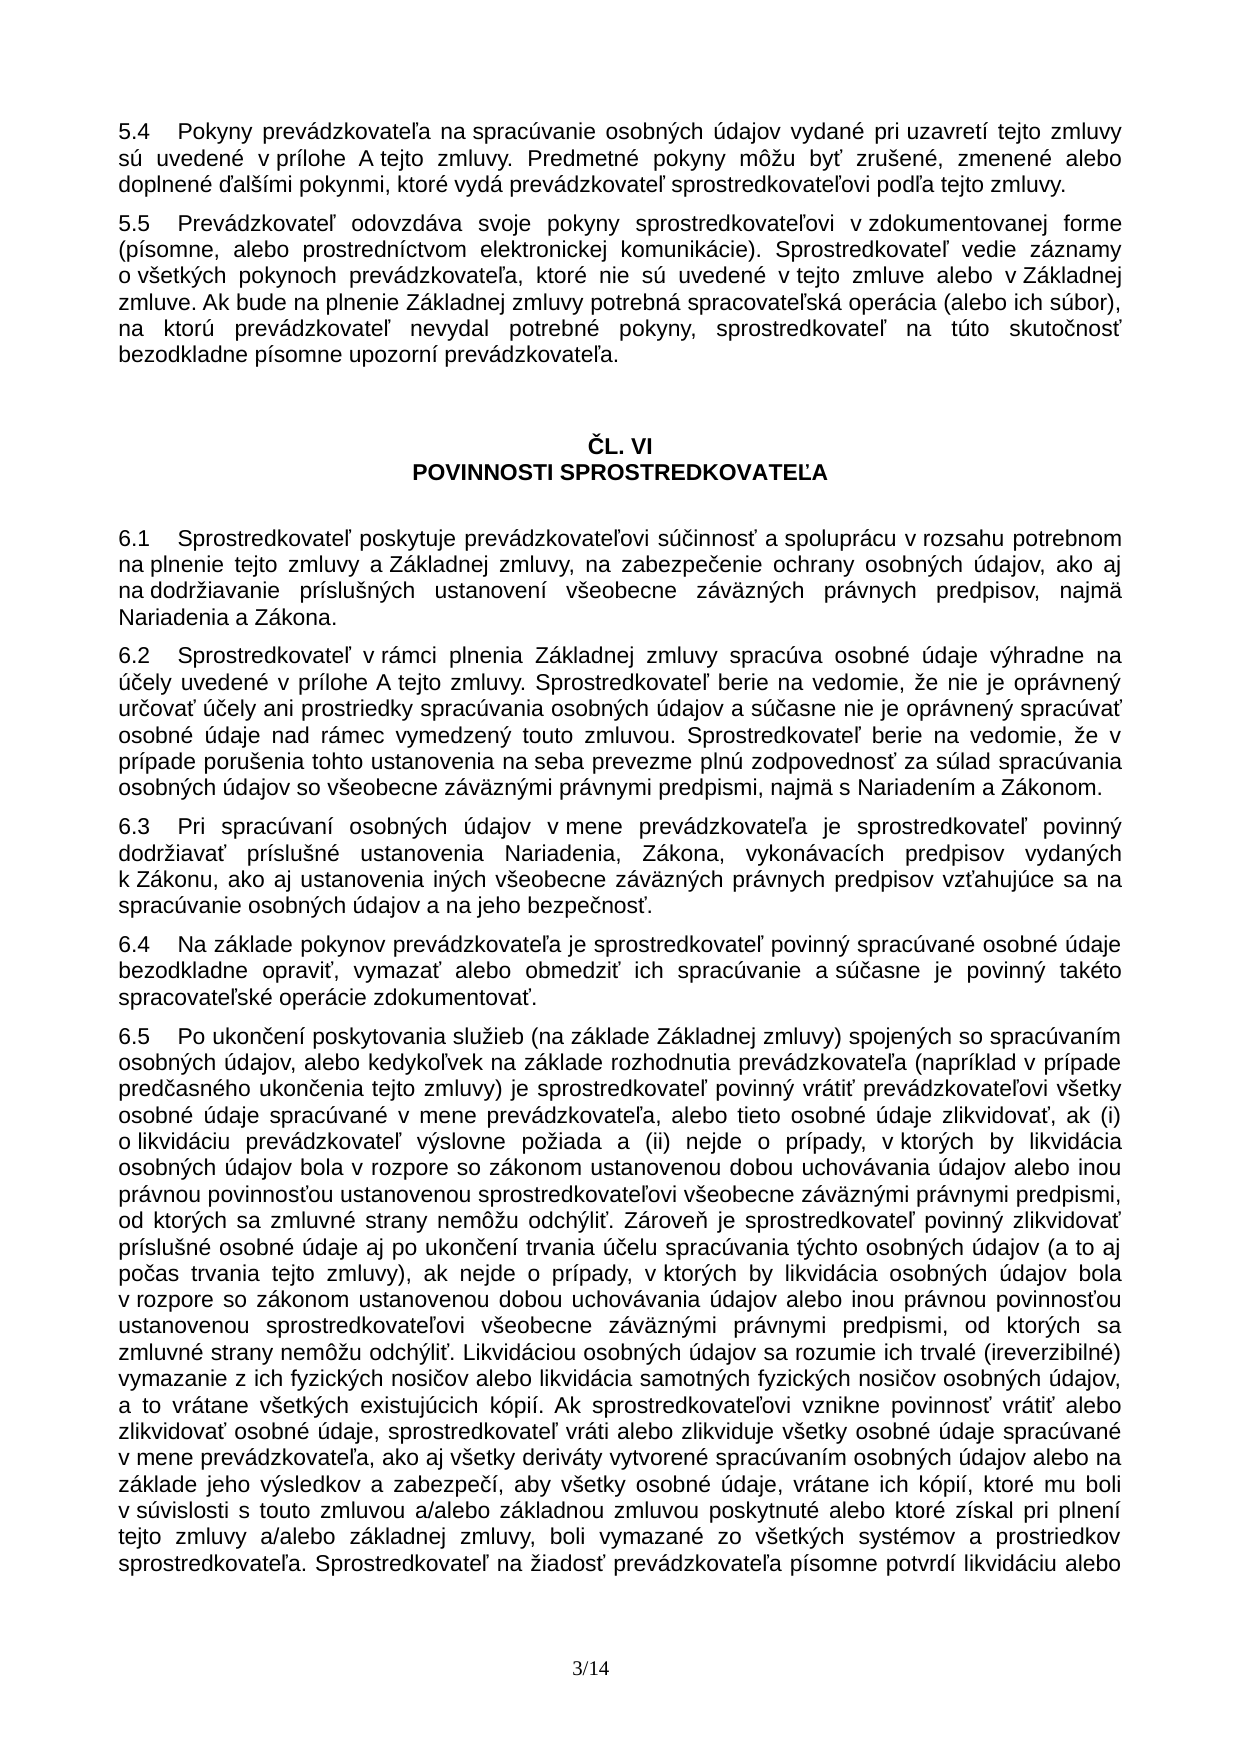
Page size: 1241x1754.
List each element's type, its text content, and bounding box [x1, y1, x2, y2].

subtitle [118, 1023, 1122, 1576]
subtitle Čl. VI [118, 433, 1122, 459]
subtitle 5.4 Pokyny prevádzkovateľa na spracúvanie osobných údajov vydané pri uzavretí tejto zmluvy sú uvedené v prílohe A tejto zmluvy. Predmetné pokyny môžu byť zrušené, zmenené alebo doplnené ďalšími pokynmi, ktoré vydá prevádzkovateľ sprostredkovateľovi podľa tejto zmluvy. [118, 118, 1122, 197]
subtitle 6.3 Pri spracúvaní osobných údajov v mene prevádzkovateľa je sprostredkovateľ povinný dodržiavať príslušné ustanovenia Nariadenia, Zákona, vykonávacích predpisov vydaných k Zákonu, ako aj ustanovenia iných všeobecne záväzných právnych predpisov vzťahujúce sa na spracúvanie osobných údajov a na jeho bezpečnosť. [118, 813, 1122, 918]
subtitle 6.2 Sprostredkovateľ v rámci plnenia Základnej zmluvy spracúva osobné údaje výhradne na účely uvedené v prílohe A tejto zmluvy. Sprostredkovateľ berie na vedomie, že nie je oprávnený určovať účely ani prostriedky spracúvania osobných údajov a súčasne nie je oprávnený spracúvať osobné údaje nad rámec vymedzený touto zmluvou. Sprostredkovateľ berie na vedomie, že v prípade porušenia tohto ustanovenia na seba prevezme plnú zodpovednosť za súlad spracúvania osobných údajov so všeobecne záväznými právnymi predpismi, najmä s Nariadením a Zákonom. [118, 642, 1122, 801]
subtitle POVINNOSTI SPROSTREDKOVATEĽA [118, 459, 1122, 486]
subtitle 5.5 Prevádzkovateľ odovzdáva svoje pokyny sprostredkovateľovi v zdokumentovanej forme (písomne, alebo prostredníctvom elektronickej komunikácie). Sprostredkovateľ vedie záznamy o všetkých pokynoch prevádzkovateľa, ktoré nie sú uvedené v tejto zmluve alebo v Základnej zmluve. Ak bude na plnenie Základnej zmluvy potrebná spracovateľská operácia (alebo ich súbor), na ktorú prevádzkovateľ nevydal potrebné pokyny, sprostredkovateľ na túto skutočnosť bezodkladne písomne upozorní prevádzkovateľa. [118, 210, 1122, 368]
subtitle 6.4 Na základe pokynov prevádzkovateľa je sprostredkovateľ povinný spracúvané osobné údaje bezodkladne opraviť, vymazať alebo obmedziť ich spracúvanie a súčasne je povinný takéto spracovateľské operácie zdokumentovať. [118, 931, 1122, 1010]
subtitle 6.1 Sprostredkovateľ poskytuje prevádzkovateľovi súčinnosť a spoluprácu v rozsahu potrebnom na plnenie tejto zmluvy a Základnej zmluvy, na zabezpečenie ochrany osobných údajov, ako aj na dodržiavanie príslušných ustanovení všeobecne záväzných právnych predpisov, najmä Nariadenia a Zákona. [118, 524, 1122, 630]
